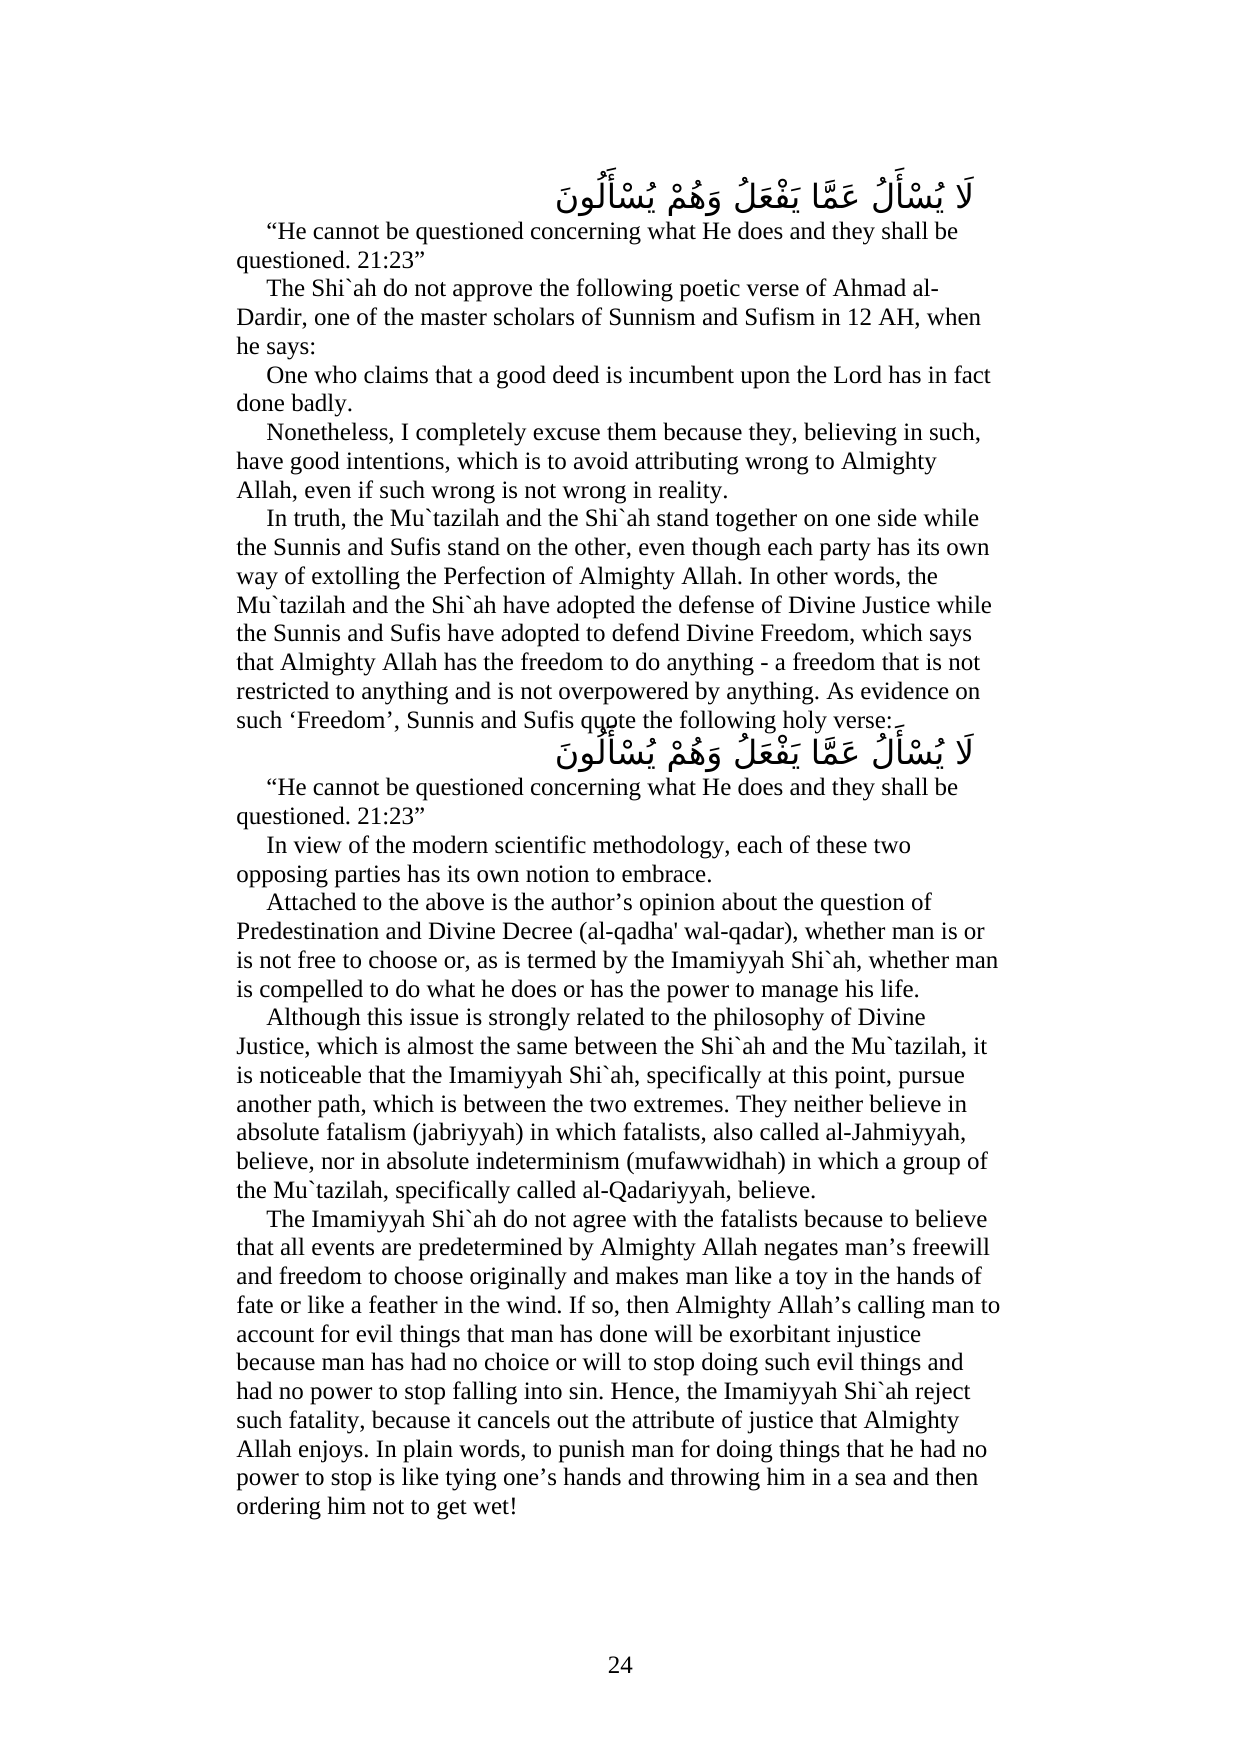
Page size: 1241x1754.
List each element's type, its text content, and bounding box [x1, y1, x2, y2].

text One who claims that a good deed is incumbent upon the Lord has in fact done badly. [236, 360, 1004, 417]
text In view of the modern scientific methodology, each of these two opposing parties has its own notion to embrace. [236, 830, 1004, 887]
text The Shi`ah do not approve the following poetic verse of Ahmad al-Dardir, one of the master scholars of Sunnism and Sufism in 12 AH, when he says: [236, 273, 1004, 360]
text Although this issue is strongly related to the philosophy of Divine Justice, which is almost the same between the Shi`ah and the Mu`tazilah, it is noticeable that the Imamiyyah Shi`ah, specifically at this point, pursue another path, which is between the two extremes. They neither believe in absolute fatalism (jabriyyah) in which fatalists, also called al-Jahmiyyah, believe, nor in absolute indeterminism (mufawwidhah) in which a group of the Mu`tazilah, specifically called al-Qadariyyah, believe. [236, 1002, 1004, 1204]
text Attached to the above is the author’s opinion about the question of Predestination and Divine Decree (al-qadha' wal-qadar), whether man is or is not free to choose or, as is termed by the Imamiyyah Shi`ah, whether man is compelled to do what he does or has the power to manage his life. [236, 887, 1004, 1002]
text The Imamiyyah Shi`ah do not agree with the fatalists because to believe that all events are predetermined by Almighty Allah negates man’s freewill and freedom to choose originally and makes man like a toy in the hands of fate or like a feather in the wind. If so, then Almighty Allah’s calling man to account for evil things that man has done will be exorbitant injustice because man has had no choice or will to stop doing such evil things and had no power to stop falling into sin. Hence, the Imamiyyah Shi`ah reject such fatality, because it cancels out the attribute of justice that Almighty Allah enjoys. In plain words, to punish man for doing things that he had no power to stop is like tying one’s hands and throwing him in a sea and then ordering him not to get wet! [236, 1204, 1004, 1520]
text “He cannot be questioned concerning what He does and they shall be questioned. 21:23” [236, 216, 1004, 273]
text لَا يُسْأَلُ عَمَّا يَفْعَلُ وَهُمْ يُسْأَلُونَ [236, 177, 1004, 216]
text Nonetheless, I completely excuse them because they, believing in such, have good intentions, which is to avoid attributing wrong to Almighty Allah, even if such wrong is not wrong in reality. [236, 417, 1004, 503]
text “He cannot be questioned concerning what He does and they shall be questioned. 21:23” [236, 772, 1004, 830]
text In truth, the Mu`tazilah and the Shi`ah stand together on one side while the Sunnis and Sufis stand on the other, even though each party has its own way of extolling the Perfection of Almighty Allah. In other words, the Mu`tazilah and the Shi`ah have adopted the defense of Divine Justice while the Sunnis and Sufis have adopted to defend Divine Freedom, which says that Almighty Allah has the freedom to do anything - a freedom that is not restricted to anything and is not overpowered by anything. As evidence on such ‘Freedom’, Sunnis and Sufis quote the following holy verse: [236, 503, 1004, 733]
text لَا يُسْأَلُ عَمَّا يَفْعَلُ وَهُمْ يُسْأَلُونَ [236, 733, 1004, 772]
